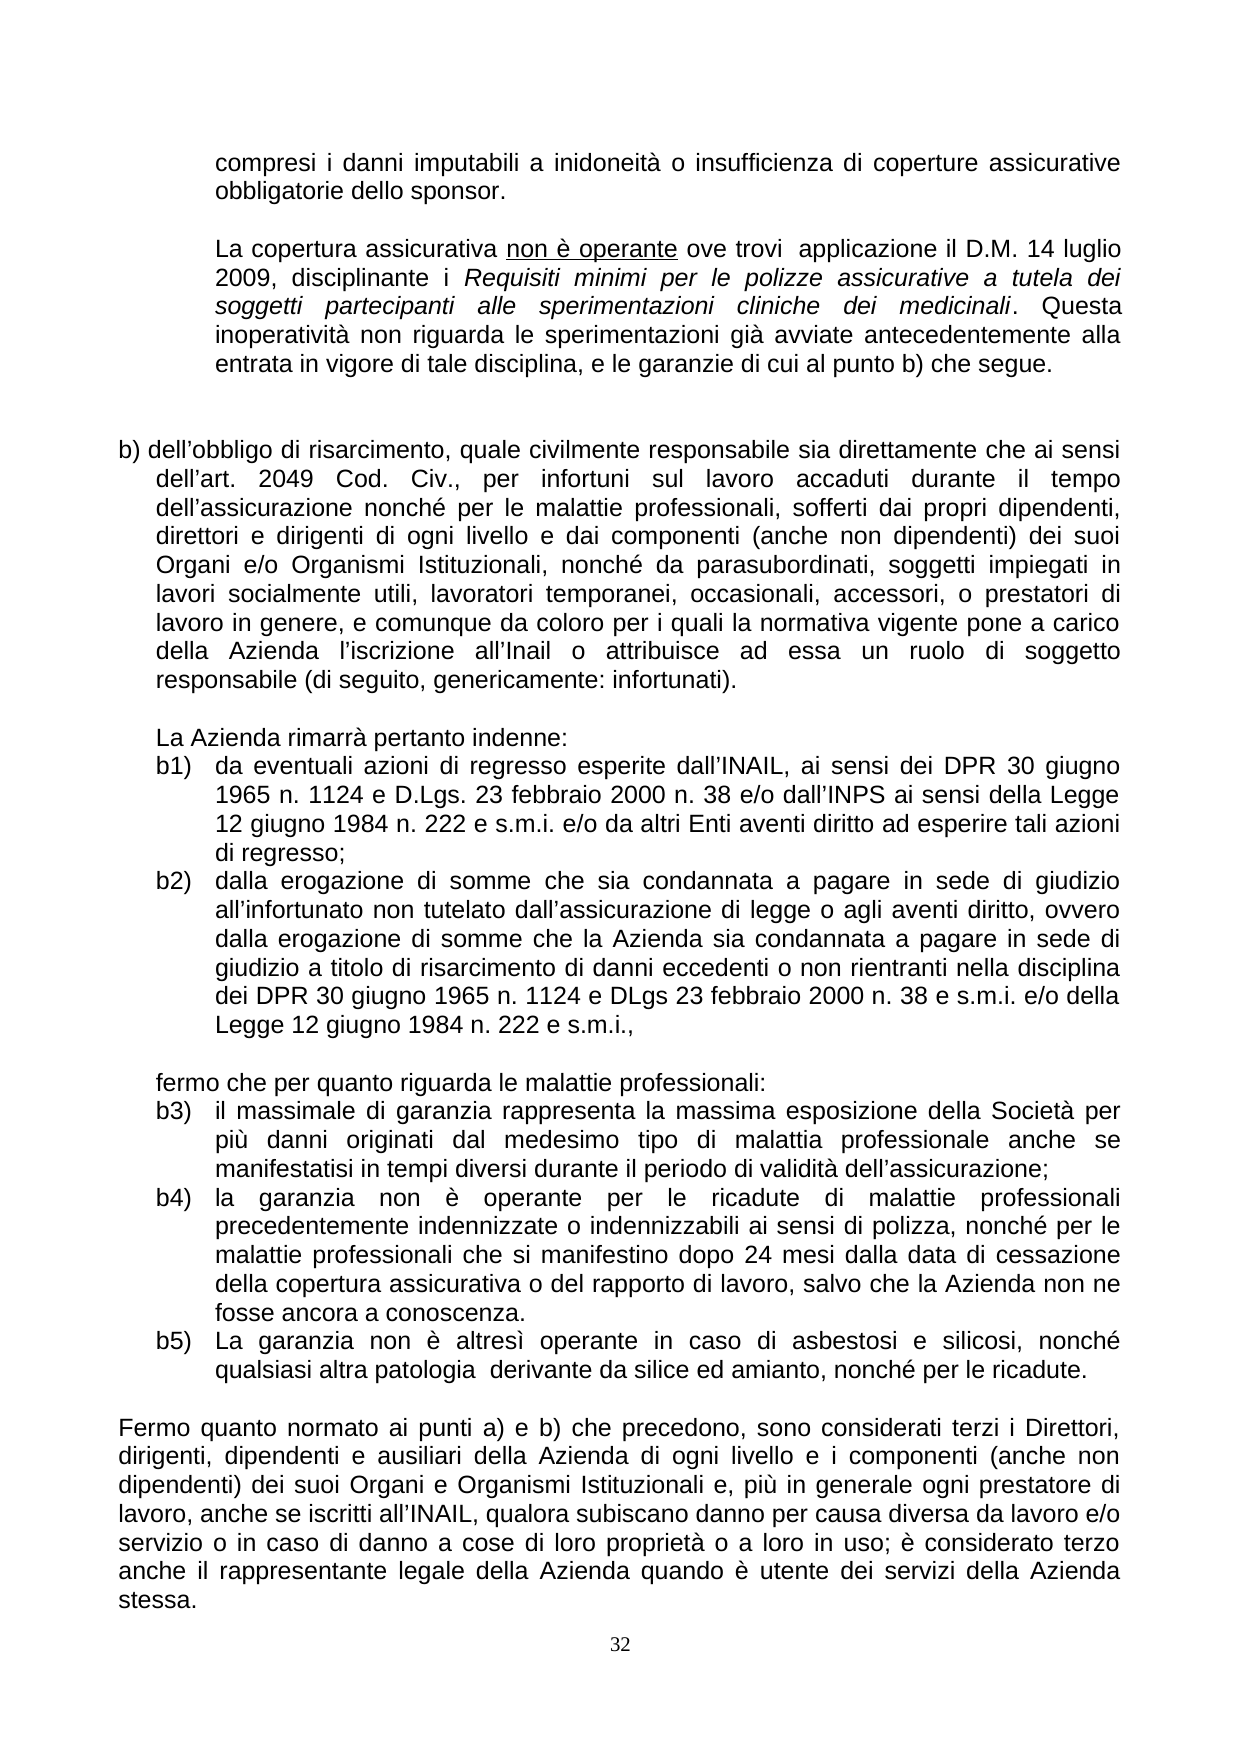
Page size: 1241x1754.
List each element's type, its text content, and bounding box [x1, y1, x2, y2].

list il massimale di garanzia rappresenta la massima esposizione della Società per più danni originati dal medesimo tipo di malattia professionale anche se manifestatisi in tempi diversi durante il periodo di validità dell’assicurazione; [156, 1096, 1122, 1183]
text fermo che per quanto riguarda le malattie professionali: [156, 1068, 1122, 1096]
text La Azienda rimarrà pertanto indenne: [156, 723, 1122, 751]
list dell’obbligo di risarcimento, quale civilmente responsabile sia direttamente che ai sensi dell’art. 2049 Cod. Civ., per infortuni sul lavoro accaduti durante il tempo dell’assicurazione nonché per le malattie professionali, sofferti dai propri dipendenti, direttori e dirigenti di ogni livello e dai componenti (anche non dipendenti) dei suoi Organi e/o Organismi Istituzionali, nonché da parasubordinati, soggetti impiegati in lavori socialmente utili, lavoratori temporanei, occasionali, accessori, o prestatori di lavoro in genere, e comunque da coloro per i quali la normativa vigente pone a carico della Azienda l’iscrizione all’Inail o attribuisce ad essa un ruolo di soggetto responsabile (di seguito, genericamente: infortunati). [118, 435, 1122, 694]
list da eventuali azioni di regresso esperite dall’INAIL, ai sensi dei DPR 30 giugno 1965 n. 1124 e D.Lgs. 23 febbraio 2000 n. 38 e/o dall’INPS ai sensi della Legge 12 giugno 1984 n. 222 e s.m.i. e/o da altri Enti aventi diritto ad esperire tali azioni di regresso; [156, 751, 1122, 866]
text La copertura assicurativa non è operante ove trovi applicazione il D.M. 14 luglio 2009, disciplinante i Requisiti minimi per le polizze assicurative a tutela dei soggetti partecipanti alle sperimentazioni cliniche dei medicinali. Questa inoperatività non riguarda le sperimentazioni già avviate antecedentemente alla entrata in vigore di tale disciplina, e le garanzie di cui al punto b) che segue. [215, 234, 1122, 378]
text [215, 148, 1122, 205]
text Fermo quanto normato ai punti a) e b) che precedono, sono considerati terzi i Direttori, dirigenti, dipendenti e ausiliari della Azienda di ogni livello e i componenti (anche non dipendenti) dei suoi Organi e Organismi Istituzionali e, più in generale ogni prestatore di lavoro, anche se iscritti all’INAIL, qualora subiscano danno per causa diversa da lavoro e/o servizio o in caso di danno a cose di loro proprietà o a loro in uso; è considerato terzo anche il rappresentante legale della Azienda quando è utente dei servizi della Azienda stessa. [118, 1413, 1122, 1614]
list dalla erogazione di somme che sia condannata a pagare in sede di giudizio all’infortunato non tutelato dall’assicurazione di legge o agli aventi diritto, ovvero dalla erogazione di somme che la Azienda sia condannata a pagare in sede di giudizio a titolo di risarcimento di danni eccedenti o non rientranti nella disciplina dei DPR 30 giugno 1965 n. 1124 e DLgs 23 febbraio 2000 n. 38 e s.m.i. e/o della Legge 12 giugno 1984 n. 222 e s.m.i., [156, 866, 1122, 1039]
list La garanzia non è altresì operante in caso di asbestosi e silicosi, nonché qualsiasi altra patologia derivante da silice ed amianto, nonché per le ricadute. [156, 1326, 1122, 1384]
list la garanzia non è operante per le ricadute di malattie professionali precedentemente indennizzate o indennizzabili ai sensi di polizza, nonché per le malattie professionali che si manifestino dopo 24 mesi dalla data di cessazione della copertura assicurativa o del rapporto di lavoro, salvo che la Azienda non ne fosse ancora a conoscenza. [156, 1183, 1122, 1326]
